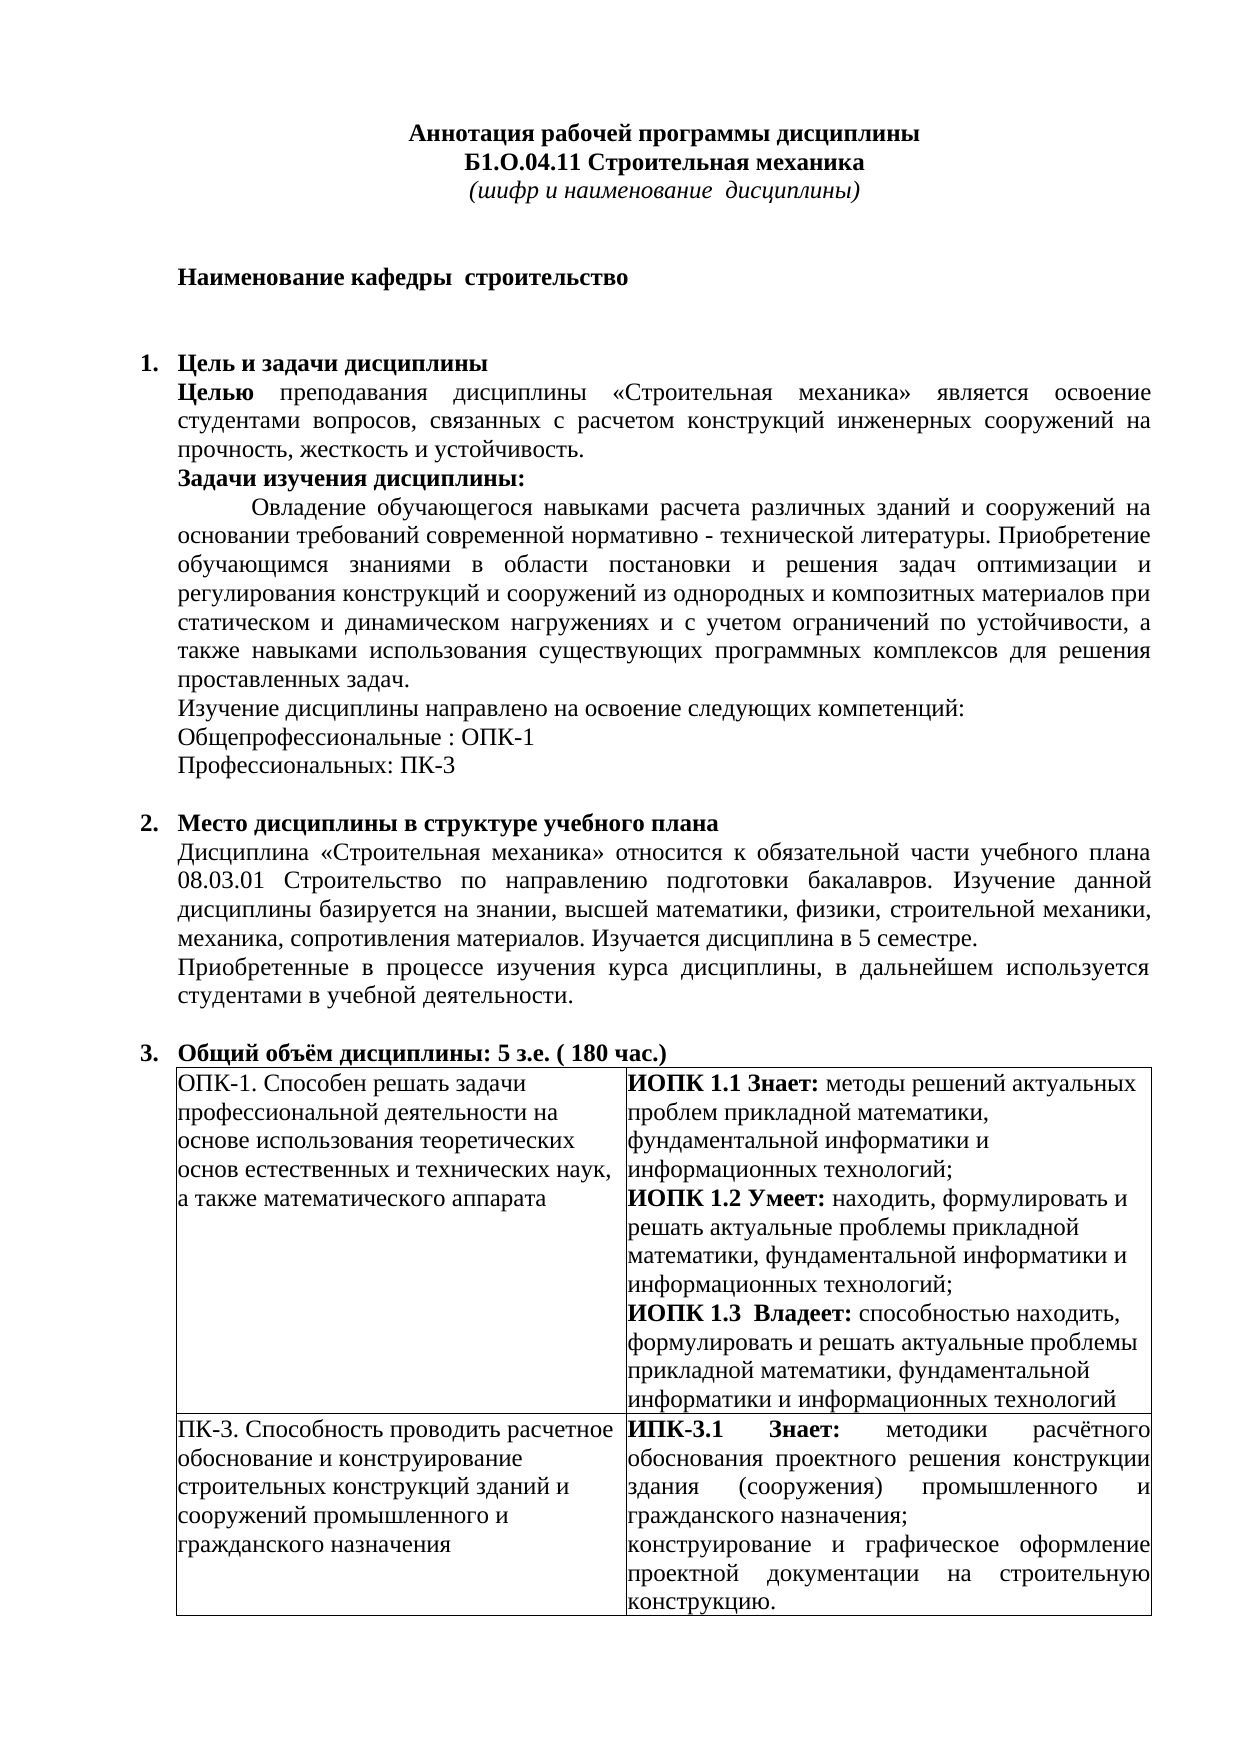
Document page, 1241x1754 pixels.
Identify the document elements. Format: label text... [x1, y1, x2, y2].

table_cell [627, 1414, 1151, 1615]
text Наименование кафедры строительство [177, 262, 1152, 291]
list Цель и задачи дисциплины [140, 348, 1152, 377]
text Аннотация рабочей программы дисциплины [177, 118, 1152, 147]
text (шифр и наименование дисциплины) [177, 176, 1152, 204]
text Дисциплина «Строительная механика» относится к обязательной части учебного плана 08.03.01 Строительство по направлению подготовки бакалавров. Изучение данной дисциплины базируется на знании, высшей математики, физики, строительной механики, механика, сопротивления материалов. Изучается дисциплина в 5 семестре. [177, 837, 1152, 952]
text Общепрофессиональные : ОПК-1 [177, 722, 1152, 751]
text Профессиональных: ПК-3 [177, 751, 1152, 779]
text Задачи изучения дисциплины: [177, 463, 1152, 492]
list Общий объём дисциплины: 5 з.е. ( 180 час.) [140, 1038, 1152, 1067]
text Овладение обучающегося навыками расчета различных зданий и сооружений на основании требований современной нормативно - технической литературы. Приобретение обучающимся знаниями в области постановки и решения задач оптимизации и регулирования конструкций и сооружений из однородных и композитных материалов при статическом и динамическом нагружениях и с учетом ограничений по устойчивости, а также навыками использования существующих программных комплексов для решения проставленных задач. [177, 492, 1152, 693]
table_header ИОПК 1.1 Знает: методы решений актуальных проблем прикладной математики, фундаментальной информатики и информационных технологий; ИОПК 1.2 Умеет: находить, формулировать и решать актуальные проблемы прикладной математики, фундаментальной информатики и информационных технологий; ИОПК 1.3 Владеет: способностью находить, формулировать и решать актуальные проблемы прикладной математики, фундаментальной информатики и информационных технологий [627, 1068, 1151, 1413]
text Б1.О.04.11 Строительная механика [177, 147, 1152, 176]
text Приобретенные в процессе изучения курса дисциплины, в дальнейшем используется студентами в учебной деятельности. [177, 952, 1152, 1009]
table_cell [177, 1414, 626, 1615]
table_header ОПК-1. Способен решать задачи профессиональной деятельности на основе использования теоретических основ естественных и технических наук, а также математического аппарата [177, 1068, 626, 1413]
text Целью преподавания дисциплины «Строительная механика» является освоение студентами вопросов, связанных с расчетом конструкций инженерных сооружений на прочность, жесткость и устойчивость. [177, 377, 1152, 463]
text Изучение дисциплины направлено на освоение следующих компетенций: [177, 693, 1152, 722]
list Место дисциплины в структуре учебного плана [140, 808, 1152, 837]
